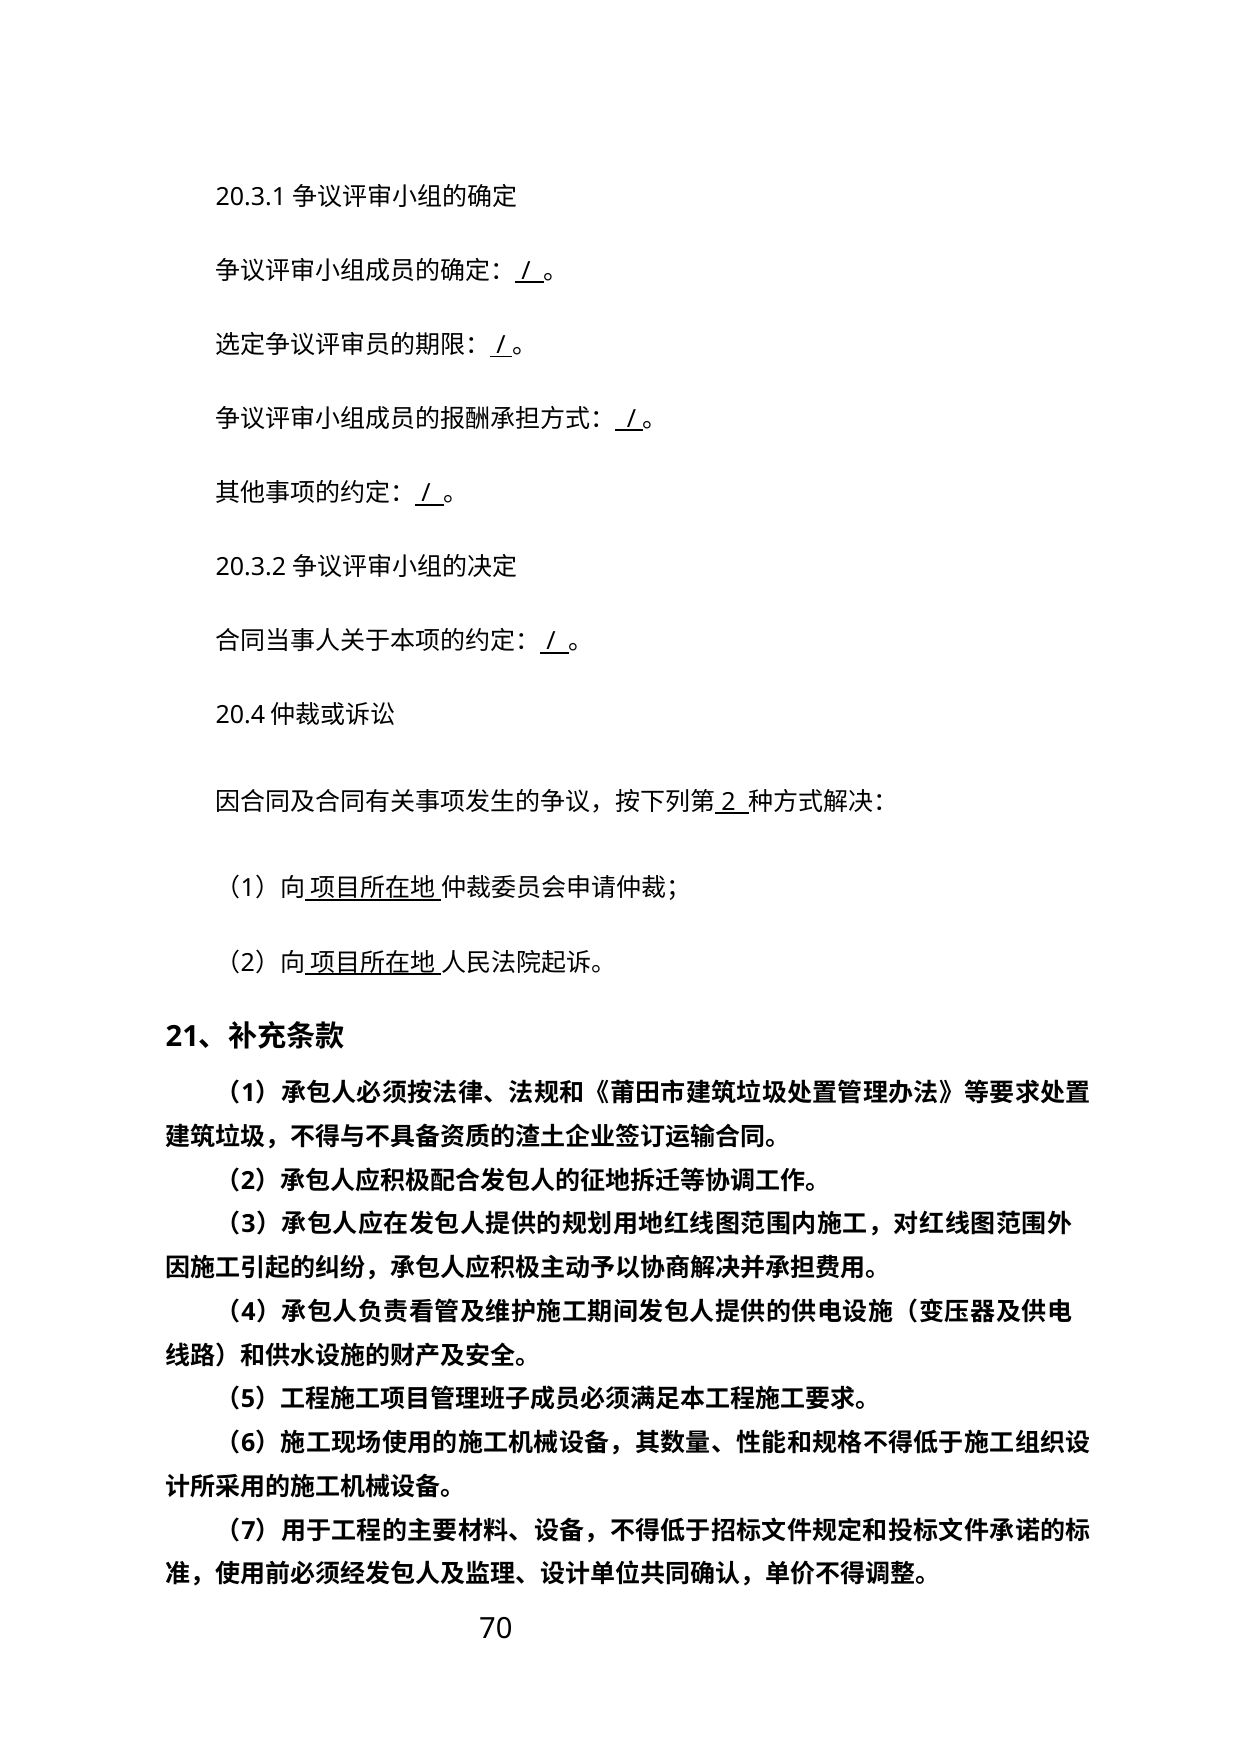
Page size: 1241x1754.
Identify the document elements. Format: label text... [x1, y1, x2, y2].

text 因合同及合同有关事项发生的争议，按下列第 2 种方式解决： [165, 767, 1092, 832]
text 选定争议评审员的期限： / 。 [165, 310, 1092, 375]
text 其他事项的约定： / 。 [165, 458, 1092, 523]
text 20.3.2 争议评审小组的决定 [165, 532, 1092, 597]
text （2）承包人应积极配合发包人的征地拆迁等协调工作。 [165, 1154, 1074, 1198]
text （5）工程施工项目管理班子成员必须满足本工程施工要求。 [165, 1373, 1092, 1417]
text （2）向 项目所在地 人民法院起诉。 [165, 928, 1092, 993]
text （4）承包人负责看管及维护施工期间发包人提供的供电设施（变压器及供电线路）和供水设施的财产及安全。 [166, 1285, 1074, 1373]
text （1）承包人必须按法律、法规和《莆田市建筑垃圾处置管理办法》等要求处置建筑垃圾，不得与不具备资质的渣土企业签订运输合同。 [165, 1067, 1092, 1154]
text 21、补充条款 [165, 1002, 1092, 1067]
text 合同当事人关于本项的约定： / 。 [165, 606, 1092, 671]
text （7）用于工程的主要材料、设备，不得低于招标文件规定和投标文件承诺的标准，使用前必须经发包人及监理、设计单位共同确认，单价不得调整。 [165, 1504, 1092, 1592]
text 争议评审小组成员的确定： / 。 [165, 236, 1092, 301]
text （1）向 项目所在地 仲裁委员会申请仲裁； [165, 853, 1092, 918]
text （6）施工现场使用的施工机械设备，其数量、性能和规格不得低于施工组织设计所采用的施工机械设备。 [166, 1417, 1092, 1504]
text 20.3.1 争议评审小组的确定 [165, 162, 1092, 227]
text 争议评审小组成员的报酬承担方式： / 。 [165, 384, 1092, 449]
text 20.4仲裁或诉讼 [165, 680, 1092, 745]
text （3）承包人应在发包人提供的规划用地红线图范围内施工，对红线图范围外因施工引起的纠纷，承包人应积极主动予以协商解决并承担费用。 [166, 1198, 1074, 1285]
